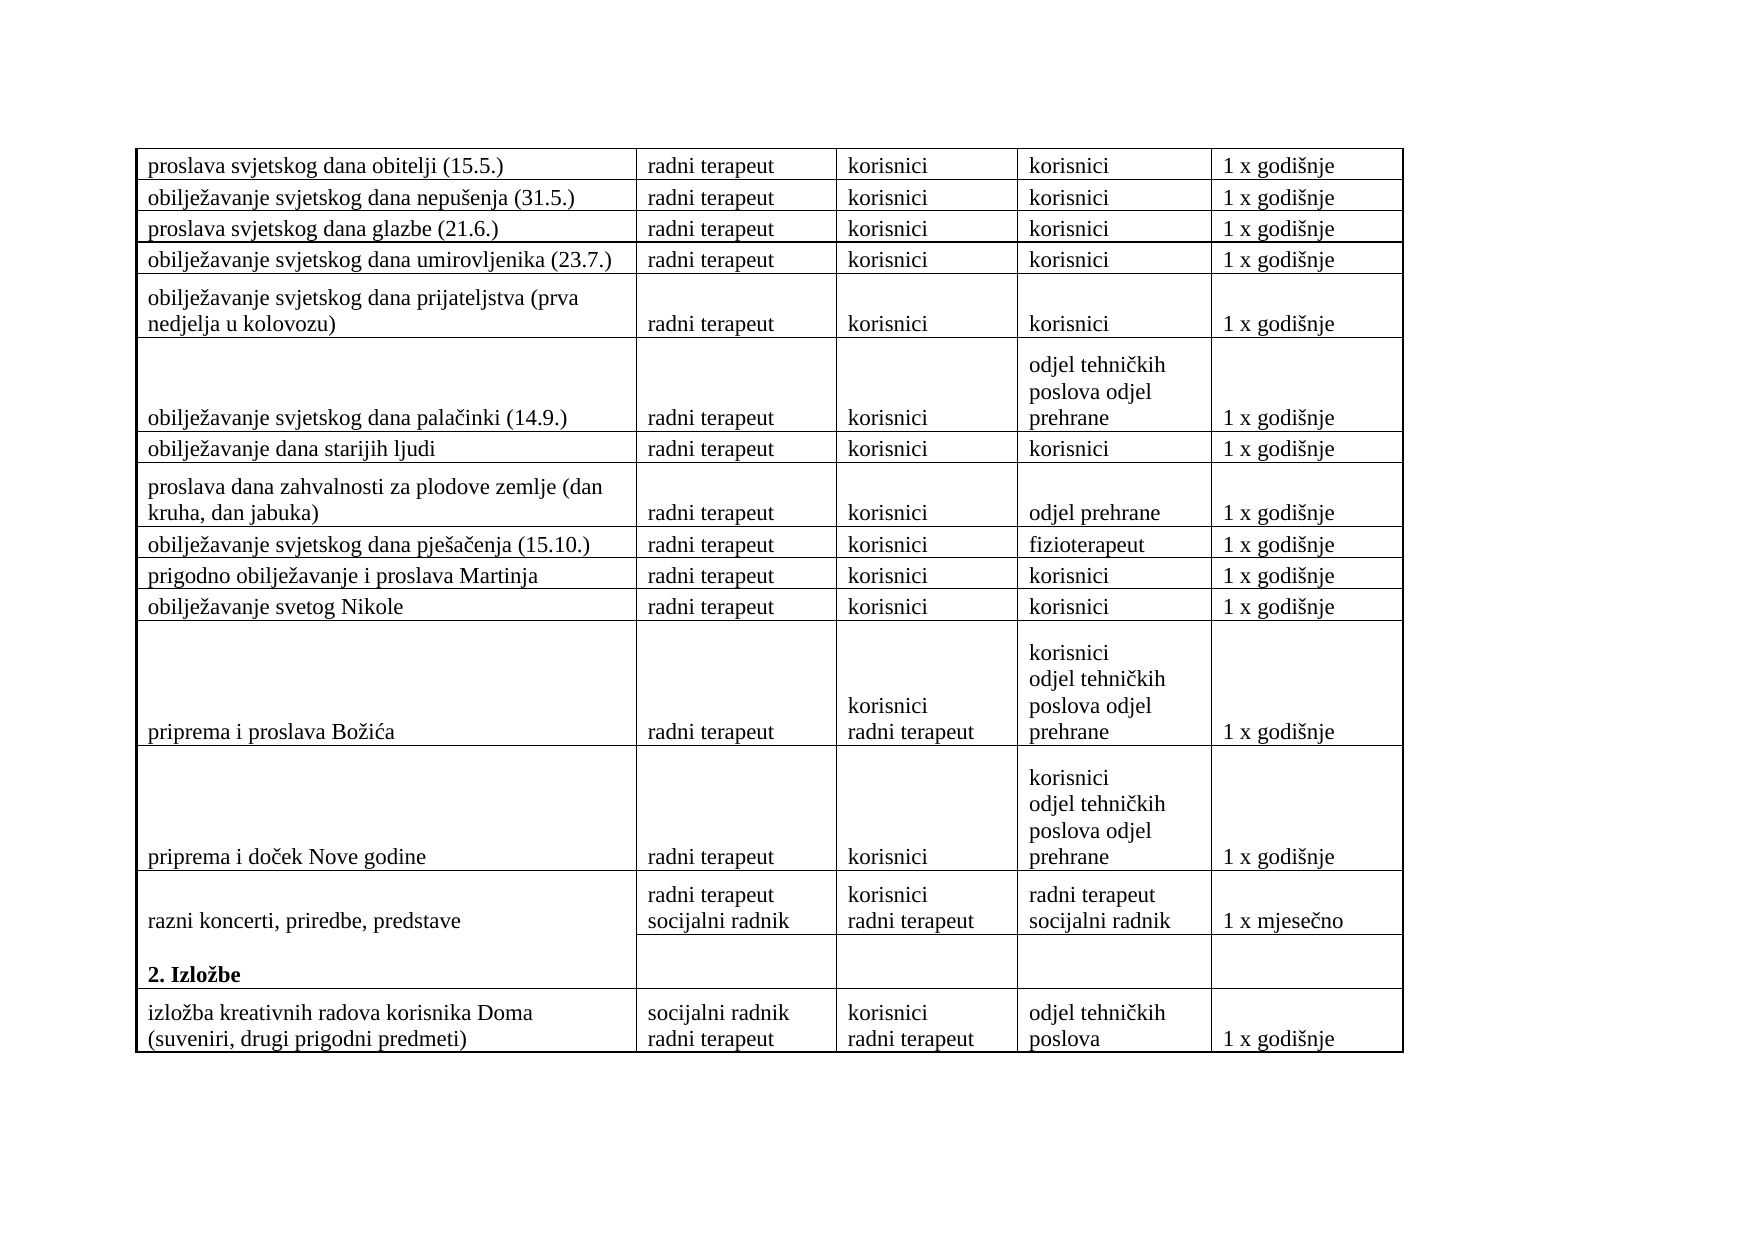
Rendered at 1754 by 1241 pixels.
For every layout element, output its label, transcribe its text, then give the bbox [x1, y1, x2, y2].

table_cell priprema i proslava Božića [138, 621, 636, 744]
table_cell razni koncerti, priredbe, predstave [138, 871, 636, 934]
table_cell korisnici radni terapeut [837, 871, 1017, 934]
table_cell radni terapeut [637, 149, 836, 179]
table_cell 1 x godišnje [1212, 589, 1402, 619]
table_cell 1 x godišnje [1212, 621, 1402, 744]
table_cell obilježavanje svjetskog dana prijateljstva (prva nedjelja u kolovozu) [138, 274, 636, 337]
table_cell radni terapeut [637, 558, 836, 588]
table_cell odjel tehničkih poslova odjel prehrane [1018, 338, 1211, 431]
table_cell obilježavanje svjetskog dana umirovljenika (23.7.) [138, 243, 636, 273]
table_cell 1 x godišnje [1212, 989, 1402, 1051]
table_cell obilježavanje svjetskog dana palačinki (14.9.) [138, 338, 636, 431]
table_cell korisnici [1018, 149, 1211, 179]
table_cell korisnici [1018, 243, 1211, 273]
table_cell 1 x godišnje [1212, 432, 1402, 462]
table_cell fizioterapeut [1018, 527, 1211, 557]
table_cell 1 x mjesečno [1212, 871, 1402, 934]
table_cell korisnici radni terapeut [837, 621, 1017, 744]
table_cell radni terapeut [637, 274, 836, 337]
table_cell korisnici [1018, 180, 1211, 210]
table_cell korisnici [837, 558, 1017, 588]
table_cell 2. Izložbe [138, 934, 636, 987]
table_cell [837, 935, 1017, 987]
table_cell radni terapeut socijalni radnik [637, 871, 836, 934]
table_cell radni terapeut [637, 746, 836, 869]
table_cell radni terapeut [637, 243, 836, 273]
table_cell korisnici odjel tehničkih poslova odjel prehrane [1018, 746, 1211, 869]
table_cell 1 x godišnje [1212, 558, 1402, 588]
table_cell odjel prehrane [1018, 463, 1211, 526]
table_cell 1 x godišnje [1212, 180, 1402, 210]
table_cell radni terapeut [637, 211, 836, 241]
table_cell priprema i doček Nove godine [138, 746, 636, 869]
table_cell izložba kreativnih radova korisnika Doma (suveniri, drugi prigodni predmeti) [138, 989, 636, 1051]
table_cell korisnici [1018, 589, 1211, 619]
table_cell korisnici [837, 432, 1017, 462]
table_cell [1212, 935, 1402, 987]
table_cell obilježavanje svjetskog dana nepušenja (31.5.) [138, 180, 636, 210]
table_cell odjel tehničkih poslova [1018, 989, 1211, 1051]
table_cell proslava svjetskog dana obitelji (15.5.) [138, 149, 636, 179]
table_cell korisnici [837, 180, 1017, 210]
table_cell 1 x godišnje [1212, 338, 1402, 431]
table_cell 1 x godišnje [1212, 149, 1402, 179]
table_cell radni terapeut [637, 338, 836, 431]
table_cell 1 x godišnje [1212, 274, 1402, 337]
table_cell 1 x godišnje [1212, 211, 1402, 241]
table_cell prigodno obilježavanje i proslava Martinja [138, 558, 636, 588]
table_cell korisnici [837, 463, 1017, 526]
table_cell proslava svjetskog dana glazbe (21.6.) [138, 211, 636, 241]
table_cell korisnici [1018, 211, 1211, 241]
table_cell korisnici [837, 274, 1017, 337]
table_cell korisnici [837, 149, 1017, 179]
table_cell korisnici [1018, 432, 1211, 462]
table_cell radni terapeut [637, 621, 836, 744]
table_cell 1 x godišnje [1212, 527, 1402, 557]
table_cell radni terapeut [637, 180, 836, 210]
table_cell korisnici radni terapeut [837, 989, 1017, 1051]
table_cell obilježavanje svjetskog dana pješačenja (15.10.) [138, 527, 636, 557]
table_cell 1 x godišnje [1212, 463, 1402, 526]
table_cell korisnici [837, 746, 1017, 869]
table_cell obilježavanje svetog Nikole [138, 589, 636, 619]
table_cell korisnici [837, 211, 1017, 241]
table_cell proslava dana zahvalnosti za plodove zemlje (dan kruha, dan jabuka) [138, 463, 636, 526]
table_cell [637, 935, 836, 987]
table_cell radni terapeut [637, 432, 836, 462]
table_cell radni terapeut [637, 463, 836, 526]
table_cell obilježavanje dana starijih ljudi [138, 432, 636, 462]
table_cell korisnici [837, 527, 1017, 557]
table_cell korisnici odjel tehničkih poslova odjel prehrane [1018, 621, 1211, 744]
table_cell socijalni radnik radni terapeut [637, 989, 836, 1051]
table_cell korisnici [1018, 558, 1211, 588]
table_cell radni terapeut [637, 589, 836, 619]
table_cell korisnici [837, 589, 1017, 619]
table_cell 1 x godišnje [1212, 746, 1402, 869]
table_cell korisnici [1018, 274, 1211, 337]
table_cell radni terapeut [637, 527, 836, 557]
table_cell [1018, 935, 1211, 987]
table_cell 1 x godišnje [1212, 243, 1402, 273]
table_cell korisnici [837, 338, 1017, 431]
table_cell korisnici [837, 243, 1017, 273]
table_cell radni terapeut socijalni radnik [1018, 871, 1211, 934]
